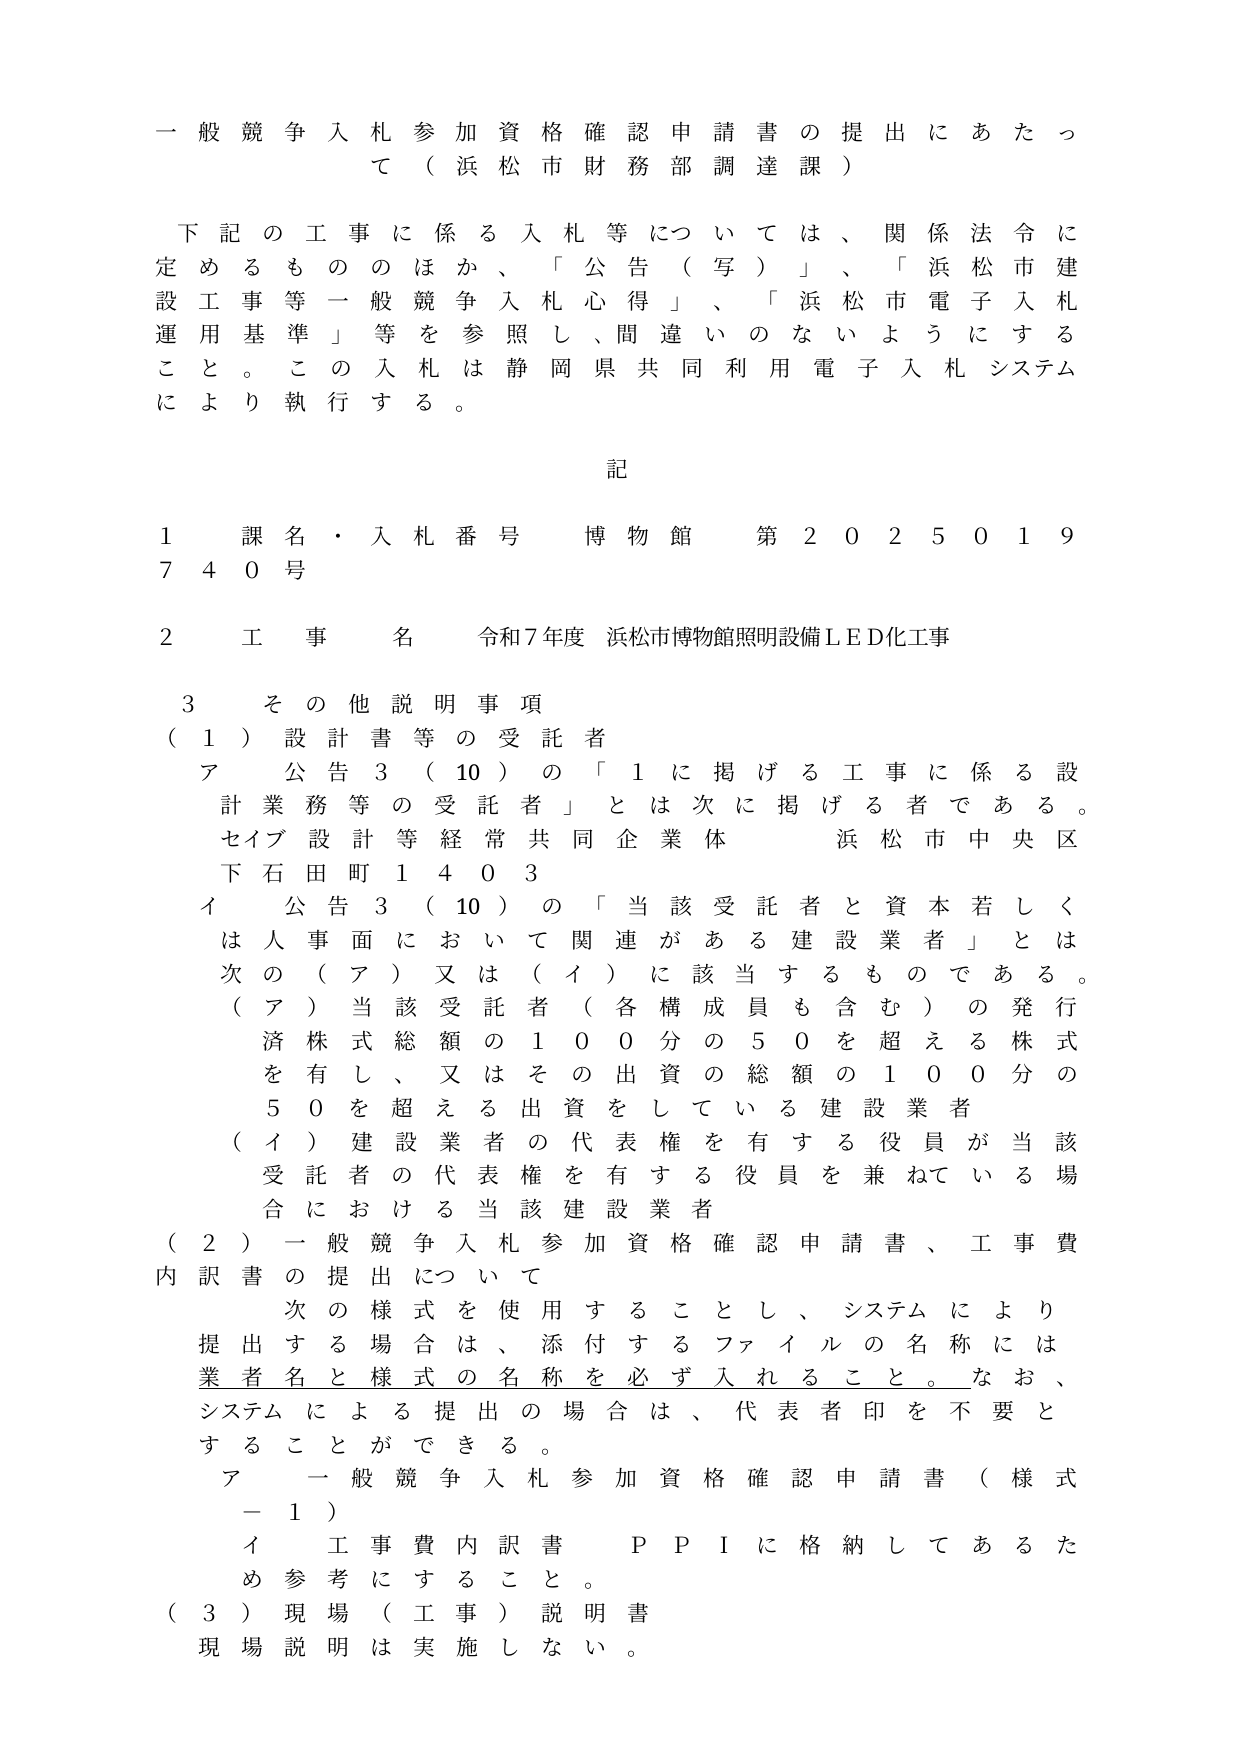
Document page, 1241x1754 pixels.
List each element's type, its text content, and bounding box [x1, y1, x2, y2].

text ア 公告３（10）の「１に掲げる工事に係る設計業務等の受託者」とは次に掲げる者である。 [198, 754, 1099, 821]
text （イ）建設業者の代表権を有する役員が当該受託者の代表権を有する役員を兼ねている場合における当該建設業者 [220, 1124, 1099, 1225]
text イ 公告３（10）の「当該受託者と資本若しくは人事面において関連がある建設業者」とは次の（ア）又は（イ）に該当するものである。 [198, 888, 1099, 989]
subtitle 記 [155, 451, 1099, 485]
text イ 工事費内訳書 ＰＰＩに格納してあるため参考にすること。 [178, 1528, 1099, 1595]
text 現場説明は実施しない。 [155, 1629, 1099, 1662]
text （２）一般競争入札参加資格確認申請書、工事費内訳書の提出について [155, 1225, 1099, 1292]
text 一般競争入札参加資格確認申請書の提出にあたって（浜松市財務部調達課） [155, 114, 1099, 182]
text （３）現場（工事）説明書 [155, 1595, 1099, 1629]
text 下記の工事に係る入札等については、関係法令に定めるもののほか、「公告（写）」、「浜松市建設工事等一般競争入札心得」、「浜松市電子入札運用基準」等を参照し､間違いのないようにすること。この入札は静岡県共同利用電子入札システムにより執行する。 [155, 216, 1099, 417]
text （ア）当該受託者（各構成員も含む）の発行済株式総額の１００分の５０を超える株式を有し、又はその出資の総額の１００分の５０を超える出資をしている建設業者 [220, 989, 1099, 1124]
text １ 課名・入札番号 博物館 第２０２５０１９７４０号 [155, 518, 1099, 586]
text ア 一般競争入札参加資格確認申請書（様式－１） [201, 1460, 1099, 1528]
text セイブ設計等経常共同企業体 浜松市中央区下石田町１４０３ [220, 821, 1099, 888]
text ２ 工事名 令和７年度 浜松市博物館照明設備ＬＥＤ化工事 [155, 619, 1055, 653]
text （１）設計書等の受託者 [155, 720, 1099, 754]
text 次の様式を使用することし、システムにより提出する場合は、添付するファイルの名称には業者名と様式の名称を必ず入れること。なお、システムによる提出の場合は、代表者印を不要とすることができる。 [155, 1292, 1089, 1460]
text ３ その他説明事項 [156, 687, 1099, 720]
